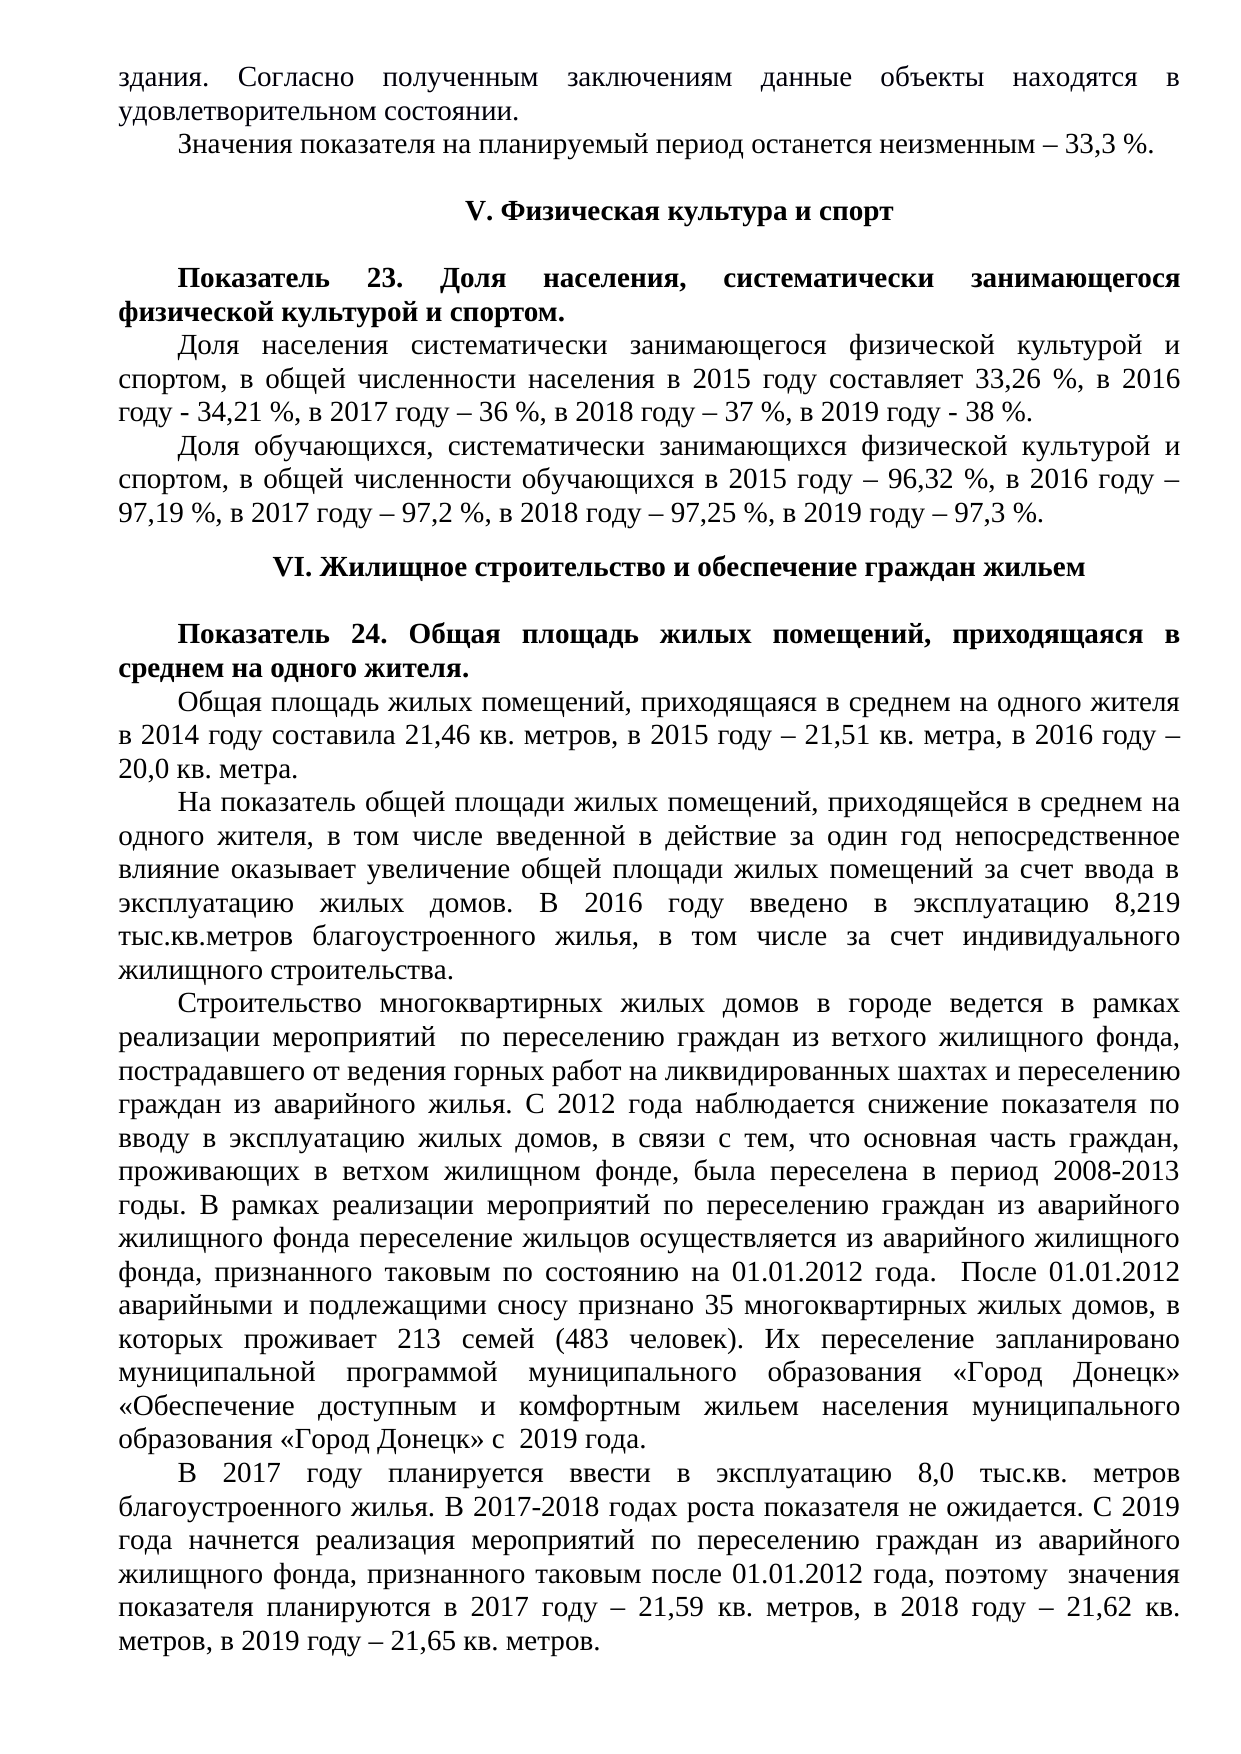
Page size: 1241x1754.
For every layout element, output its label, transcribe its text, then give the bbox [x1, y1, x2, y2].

text Значения показателя на планируемый период останется неизменным – 33,3 %. [118, 126, 1181, 160]
text Общая площадь жилых помещений, приходящаяся в среднем на одного жителя в 2014 году составила 21,46 кв. метров, в 2015 году – 21,51 кв. метра, в 2016 году – 20,0 кв. метра. [118, 684, 1181, 784]
text VI. Жилищное строительство и обеспечение граждан жильем [118, 549, 1181, 583]
text В 2017 году планируется ввести в эксплуатацию 8,0 тыс.кв. метров благоустроенного жилья. В 2017-2018 годах роста показателя не ожидается. С 2019 года начнется реализация мероприятий по переселению граждан из аварийного жилищного фонда, признанного таковым после 01.01.2012 года, поэтому значения показателя планируются в 2017 году – 21,59 кв. метров, в 2018 году – 21,62 кв. метров, в 2019 году – 21,65 кв. метров. [118, 1455, 1181, 1656]
text На показатель общей площади жилых помещений, приходящейся в среднем на одного жителя, в том числе введенной в действие за один год непосредственное влияние оказывает увеличение общей площади жилых помещений за счет ввода в эксплуатацию жилых домов. В 2016 году введено в эксплуатацию 8,219 тыс.кв.метров благоустроенного жилья, в том числе за счет индивидуального жилищного строительства. [118, 784, 1181, 986]
text V. Физическая культура и спорт [118, 193, 1181, 227]
text Показатель 23. Доля населения, систематически занимающегося физической культурой и спортом. [118, 260, 1181, 327]
text Строительство многоквартирных жилых домов в городе ведется в рамках реализации мероприятий по переселению граждан из ветхого жилищного фонда, пострадавшего от ведения горных работ на ликвидированных шахтах и переселению граждан из аварийного жилья. С 2012 года наблюдается снижение показателя по вводу в эксплуатацию жилых домов, в связи с тем, что основная часть граждан, проживающих в ветхом жилищном фонде, была переселена в период 2008-2013 годы. В рамках реализации мероприятий по переселению граждан из аварийного жилищного фонда переселение жильцов осуществляется из аварийного жилищного фонда, признанного таковым по состоянию на 01.01.2012 года. После 01.01.2012 аварийными и подлежащими сносу признано 35 многоквартирных жилых домов, в которых проживает 213 семей (483 человек). Их переселение запланировано муниципальной программой муниципального образования «Город Донецк» «Обеспечение доступным и комфортным жильем населения муниципального образования «Город Донецк» с 2019 года. [118, 986, 1181, 1455]
text Показатель 24. Общая площадь жилых помещений, приходящаяся в среднем на одного жителя. [118, 617, 1181, 684]
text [118, 59, 1181, 126]
text Доля обучающихся, систематически занимающихся физической культурой и спортом, в общей численности обучающихся в 2015 году – 96,32 %, в 2016 году – 97,19 %, в 2017 году – 97,2 %, в 2018 году – 97,25 %, в 2019 году – 97,3 %. [118, 428, 1181, 529]
text Доля населения систематически занимающегося физической культурой и спортом, в общей численности населения в 2015 году составляет 33,26 %, в 2016 году - 34,21 %, в 2017 году – 36 %, в 2018 году – 37 %, в 2019 году - 38 %. [118, 327, 1181, 428]
